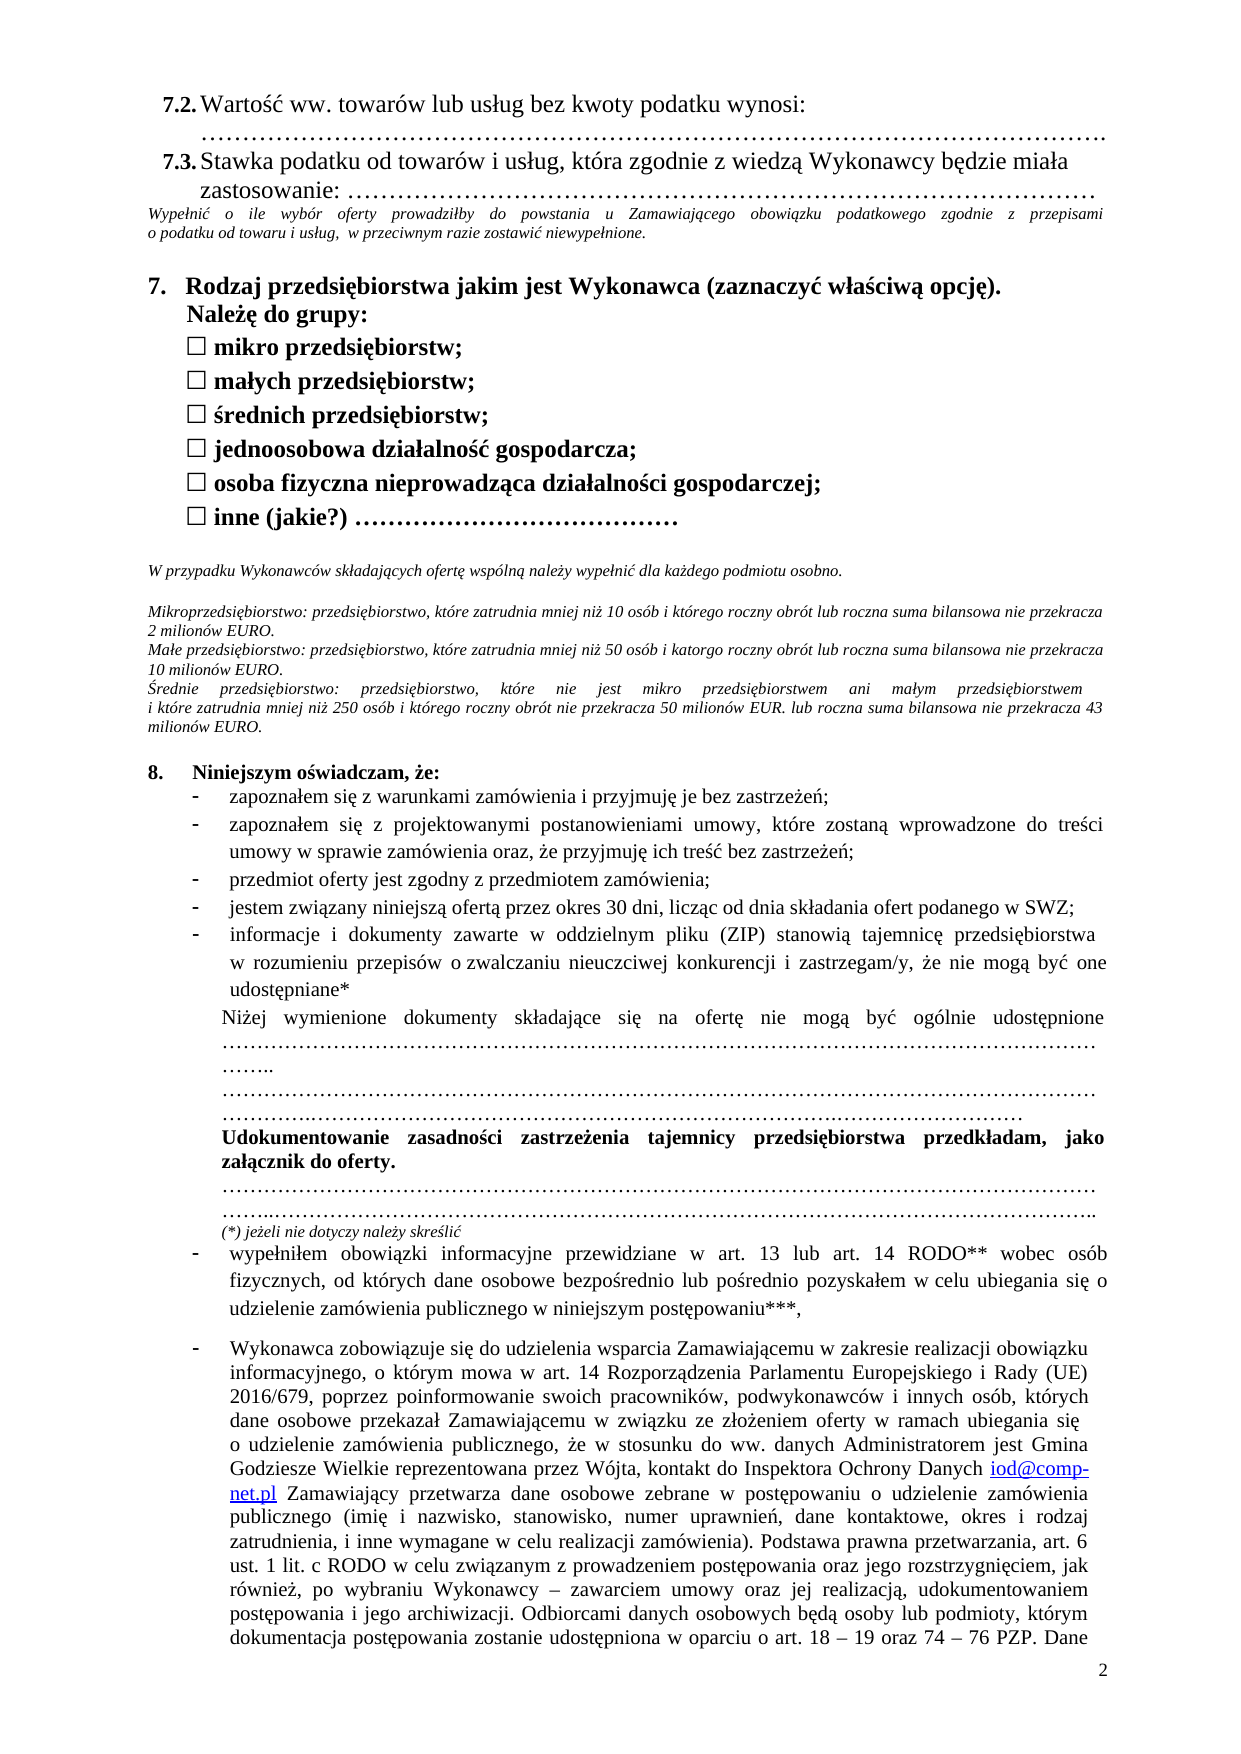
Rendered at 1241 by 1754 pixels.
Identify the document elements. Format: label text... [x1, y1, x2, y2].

list inne (jakie?) ………………………………… [185, 498, 1107, 561]
list średnich przedsiębiorstw; [185, 396, 1107, 430]
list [192, 1336, 1089, 1649]
list jestem związany niniejszą ofertą przez okres 30 dni, licząc od dnia składania ofert podanego w SWZ; [192, 894, 1104, 919]
list wypełniłem obowiązki informacyjne przewidziane w art. 13 lub art. 14 RODO** wobec osób fizycznych, od których dane osobowe bezpośrednio lub pośrednio pozyskałem w celu ubiegania się o udzielenie zamówienia publicznego w niniejszym postępowaniu***, [192, 1241, 1107, 1320]
text 8. Niniejszym oświadczam, że: [148, 760, 1104, 784]
text (*) jeżeli nie dotyczy należy skreślić [221, 1222, 1105, 1241]
list przedmiot oferty jest zgodny z przedmiotem zamówienia; [192, 867, 1104, 891]
list jednoosobowa działalność gospodarcza; [185, 430, 1107, 464]
text ……………………………………………………………………………………………………………………..……………………………………………………………………………………………………….. [221, 1173, 1105, 1222]
list informacje i dokumenty zawarte w oddzielnym pliku (ZIP) stanowią tajemnicę przedsiębiorstwa w rozumieniu przepisów o zwalczaniu nieuczciwej konkurencji i zastrzegam/y, że nie mogą być one udostępniane* [192, 922, 1107, 1001]
list zapoznałem się z warunkami zamówienia i przyjmuję je bez zastrzeżeń; [192, 784, 1104, 808]
list mikro przedsiębiorstw; [185, 328, 1107, 362]
text Wypełnić o ile wybór oferty prowadziłby do powstania u Zamawiającego obowiązku podatkowego zgodnie z przepisami o podatku od towaru i usług, w przeciwnym razie zostawić niewypełnione. [148, 204, 1104, 242]
list Wartość ww. towarów lub usług bez kwoty podatku wynosi: ………………………………………………………………………………………………. [162, 89, 1107, 146]
list Należę do grupy: [186, 299, 1107, 328]
text Niżej wymienione dokumenty składające się na ofertę nie mogą być ogólnie udostępnione ……………………………………………………………………………………………………………………..………………………………………………………………………………………………………………………….………………………………………………………………….……………………… [221, 1005, 1105, 1125]
list osoba fizyczna nieprowadząca działalności gospodarczej; [185, 464, 1107, 498]
text Udokumentowanie zasadności zastrzeżenia tajemnicy przedsiębiorstwa przedkładam, jako załącznik do oferty. [221, 1125, 1105, 1173]
text Mikroprzedsiębiorstwo: przedsiębiorstwo, które zatrudnia mniej niż 10 osób i którego roczny obrót lub roczna suma bilansowa nie przekracza 2 milionów EURO. [148, 602, 1104, 640]
text Małe przedsiębiorstwo: przedsiębiorstwo, które zatrudnia mniej niż 50 osób i katorgo roczny obrót lub roczna suma bilansowa nie przekracza 10 milionów EURO. [148, 640, 1104, 678]
text Średnie przedsiębiorstwo: przedsiębiorstwo, które nie jest mikro przedsiębiorstwem ani małym przedsiębiorstwem i które zatrudnia mniej niż 250 osób i którego roczny obrót nie przekracza 50 milionów EUR. lub roczna suma bilansowa nie przekracza 43 milionów EURO. [148, 678, 1104, 736]
list Stawka podatku od towarów i usług, która zgodnie z wiedzą Wykonawcy będzie miała zastosowanie: ……………………………………………………………………………… [162, 146, 1107, 204]
list Rodzaj przedsiębiorstwa jakim jest Wykonawca (zaznaczyć właściwą opcję). [148, 271, 1107, 299]
list małych przedsiębiorstw; [185, 362, 1107, 396]
list zapoznałem się z projektowanymi postanowieniami umowy, które zostaną wprowadzone do treści umowy w sprawie zamówienia oraz, że przyjmuję ich treść bez zastrzeżeń; [192, 812, 1104, 863]
text W przypadku Wykonawców składających ofertę wspólną należy wypełnić dla każdego podmiotu osobno. [148, 561, 1104, 580]
